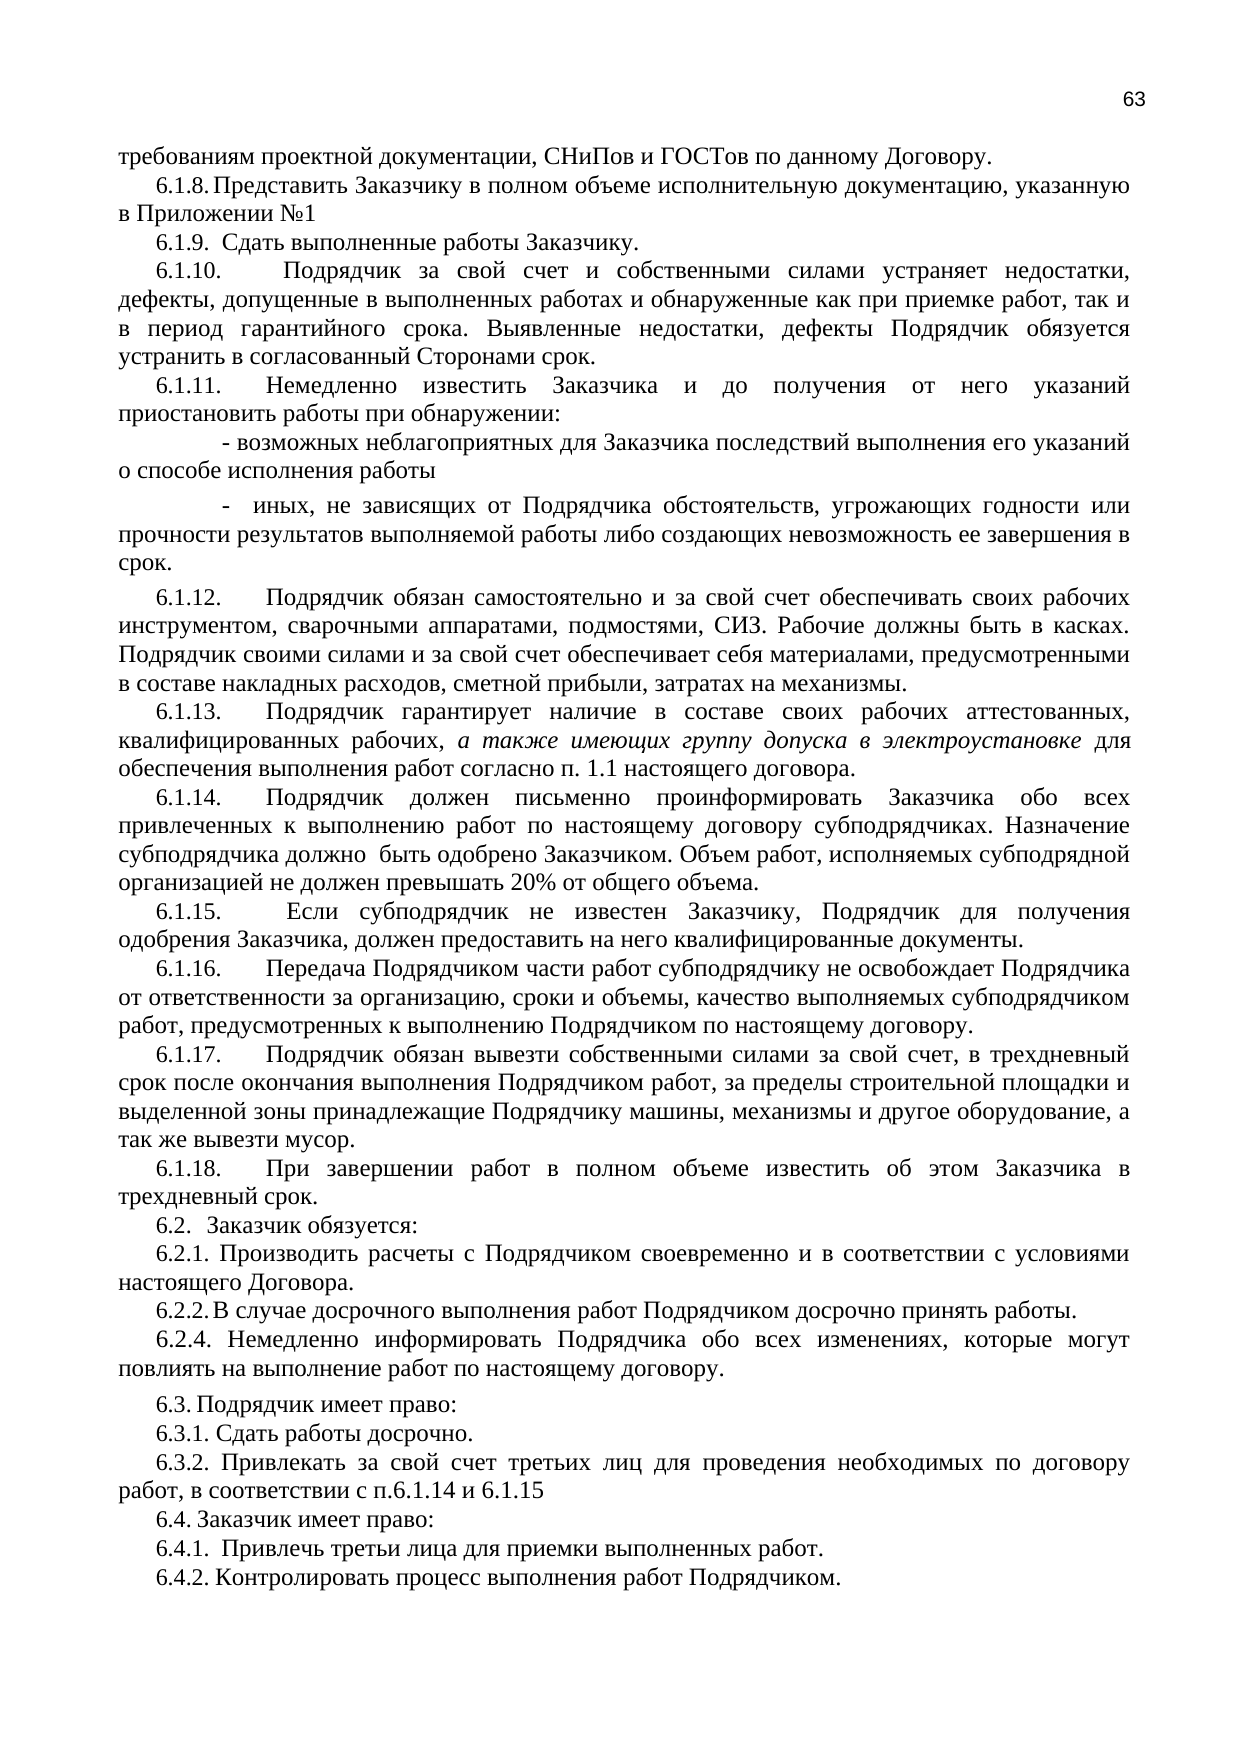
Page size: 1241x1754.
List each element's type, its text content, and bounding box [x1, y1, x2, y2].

list Подрядчик за свой счет и собственными силами устраняет недостатки, дефекты, допущенные в выполненных работах и обнаруженные как при приемке работ, так и в период гарантийного срока. Выявленные недостатки, дефекты Подрядчик обязуется устранить в согласованный Сторонами срок. [118, 256, 1131, 370]
list Подрядчик гарантирует наличие в составе своих рабочих аттестованных, квалифицированных рабочих, а также имеющих группу допуска в электроустановке для обеспечения выполнения работ согласно п. 1.1 настоящего договора. [118, 697, 1131, 782]
list Передача Подрядчиком части работ субподрядчику не освобождает Подрядчика от ответственности за организацию, сроки и объемы, качество выполняемых субподрядчиком работ, предусмотренных к выполнению Подрядчиком по настоящему договору. [118, 954, 1131, 1039]
text 6.2.4. Немедленно информировать Подрядчика обо всех изменениях, которые могут повлиять на выполнение работ по настоящему договору. [118, 1325, 1131, 1383]
list Подрядчик должен письменно проинформировать Заказчика обо всех привлеченных к выполнению работ по настоящему договору субподрядчиках. Назначение субподрядчика должно быть одобрено Заказчиком. Объем работ, исполняемых субподрядной организацией не должен превышать 20% от общего объема. [118, 782, 1131, 897]
text - возможных неблагоприятных для Заказчика последствий выполнения его указаний о способе исполнения работы [118, 427, 1131, 484]
list Привлекать за свой счет третьих лиц для проведения необходимых по договору работ, в соответствии с п.6.1.14 и 6.1.15 [118, 1447, 1131, 1505]
list Представить Заказчику в полном объеме исполнительную документацию, указанную в Приложении №1 [118, 171, 1131, 228]
list Контролировать процесс выполнения работ Подрядчиком. [118, 1563, 1131, 1592]
list В случае досрочного выполнения работ Подрядчиком досрочно принять работы. [118, 1296, 1131, 1325]
list Заказчик обязуется: [118, 1211, 1131, 1239]
list При завершении работ в полном объеме известить об этом Заказчика в трехдневный срок. [118, 1153, 1131, 1211]
list Сдать выполненные работы Заказчику. [118, 228, 1131, 256]
list Привлечь третьи лица для приемки выполненных работ. [118, 1534, 1131, 1563]
list Заказчик имеет право: [118, 1505, 1131, 1534]
list Если субподрядчик не известен Заказчику, Подрядчик для получения одобрения Заказчика, должен предоставить на него квалифицированные документы. [118, 897, 1131, 954]
list Производить расчеты с Подрядчиком своевременно и в соответствии с условиями настоящего Договора. [118, 1239, 1131, 1296]
list Подрядчик обязан вывезти собственными силами за свой счет, в трехдневный срок после окончания выполнения Подрядчиком работ, за пределы строительной площадки и выделенной зоны принадлежащие Подрядчику машины, механизмы и другое оборудование, а так же вывезти мусор. [118, 1039, 1131, 1153]
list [118, 142, 1131, 171]
list Подрядчик обязан самостоятельно и за свой счет обеспечивать своих рабочих инструментом, сварочными аппаратами, подмостями, СИЗ. Рабочие должны быть в касках. Подрядчик своими силами и за свой счет обеспечивает себя материалами, предусмотренными в составе накладных расходов, сметной прибыли, затратах на механизмы. [118, 583, 1131, 697]
list Подрядчик имеет право: [118, 1389, 1131, 1418]
list Сдать работы досрочно. [118, 1418, 1131, 1447]
list Немедленно известить Заказчика и до получения от него указаний приостановить работы при обнаружении: [118, 370, 1131, 427]
text - иных, не зависящих от Подрядчика обстоятельств, угрожающих годности или прочности результатов выполняемой работы либо создающих невозможность ее завершения в срок. [118, 491, 1131, 576]
